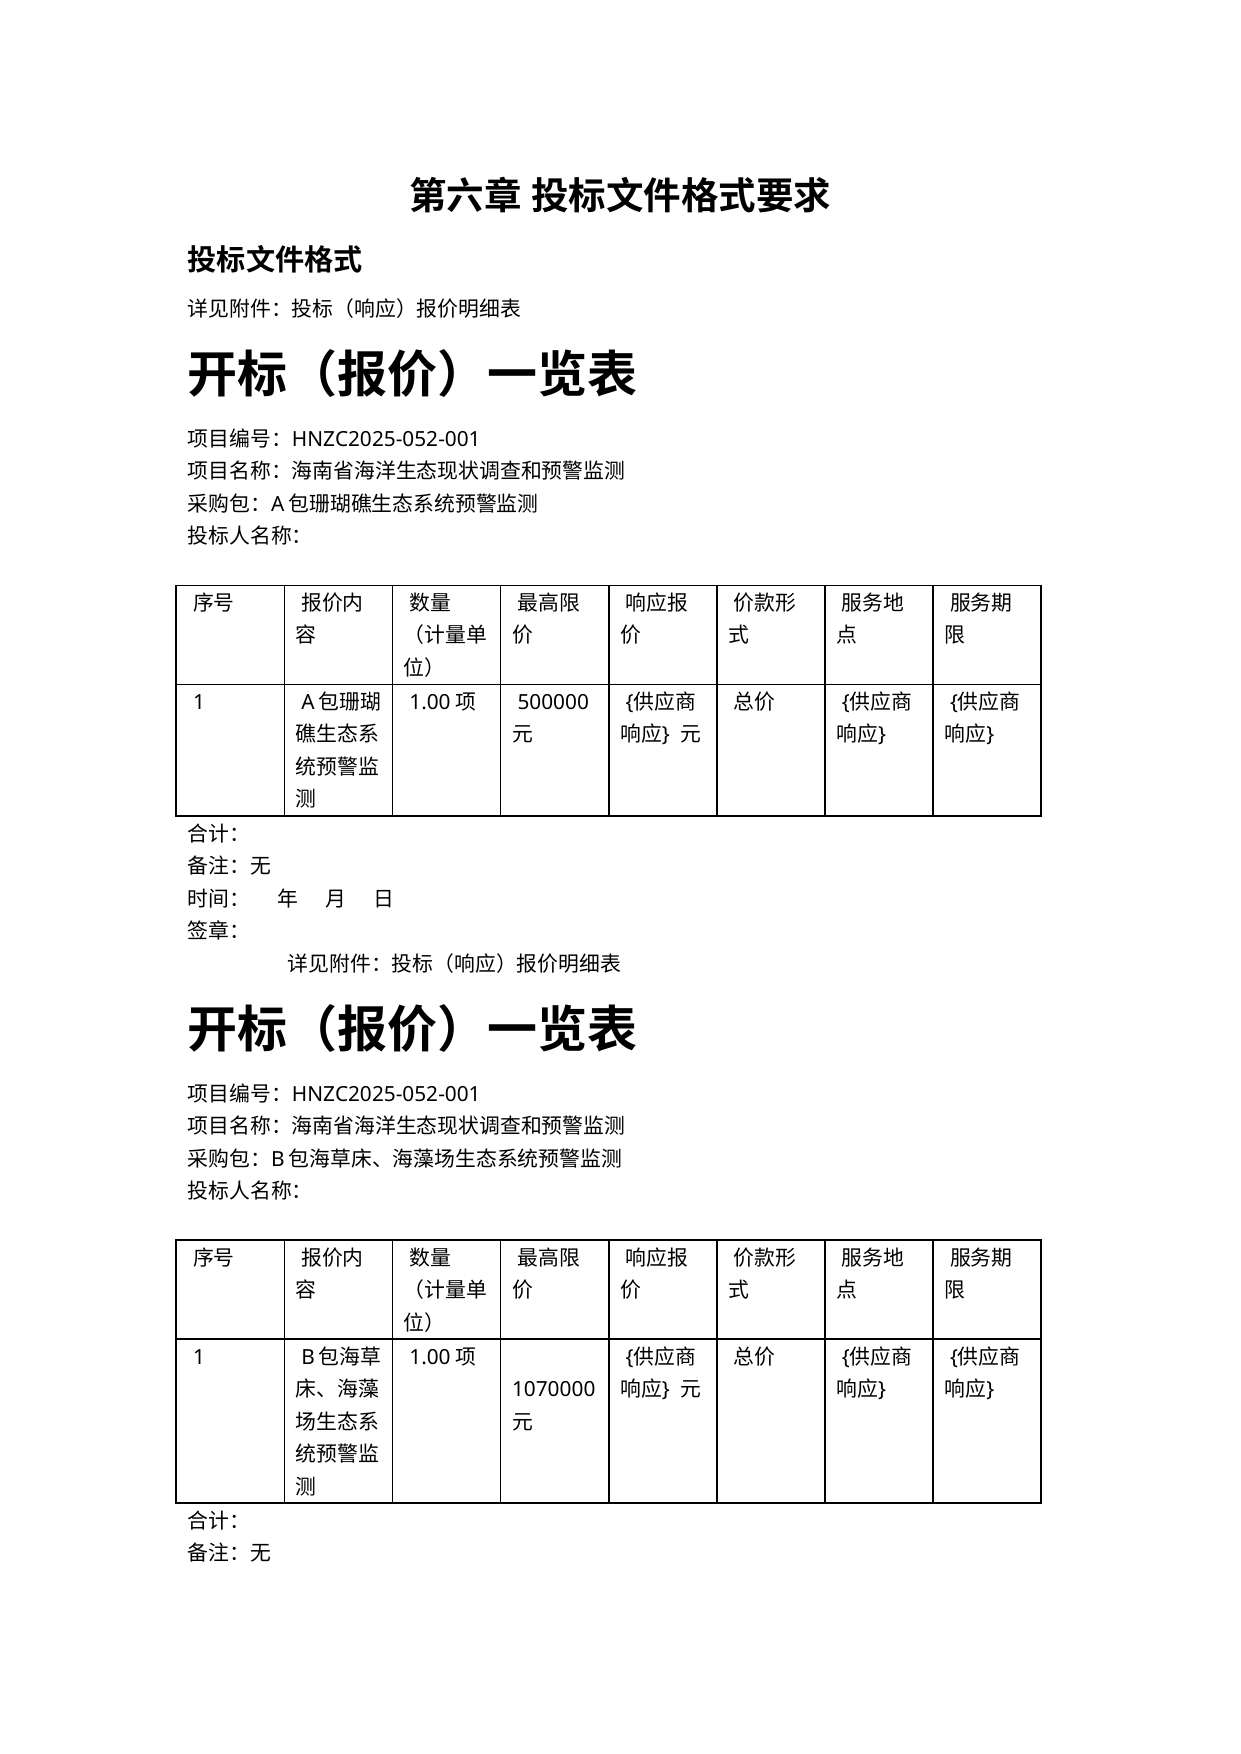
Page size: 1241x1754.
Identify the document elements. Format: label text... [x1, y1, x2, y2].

table_cell 1 [177, 685, 284, 815]
table_header 服务期限 [934, 1241, 1040, 1338]
text 项目名称：海南省海洋生态现状调查和预警监测 [187, 454, 1053, 487]
table_header 数量（计量单位） [393, 586, 500, 683]
table_cell A包珊瑚礁生态系统预警监测 [285, 685, 392, 815]
table_header 服务地点 [826, 1241, 932, 1338]
table_header 响应报价 [610, 1241, 716, 1338]
table_header 报价内容 [285, 586, 392, 683]
table_cell 1.00项 [393, 685, 500, 815]
text 签章： [187, 914, 1053, 947]
table_header 报价内容 [285, 1241, 392, 1338]
table_cell {供应商响应} [826, 1340, 932, 1502]
table_cell 1 [177, 1340, 284, 1502]
text 备注：无 [187, 849, 1053, 882]
text 第六章 投标文件格式要求 [187, 162, 1053, 227]
table_cell {供应商响应} [934, 1340, 1040, 1502]
text 开标（报价）一览表 [187, 324, 1053, 422]
table_header 响应报价 [610, 586, 716, 683]
table_cell 500000 元 [501, 685, 608, 815]
text 时间： 年 月 日 [187, 882, 1053, 914]
table_header 服务地点 [826, 586, 932, 683]
table_header 服务期限 [934, 586, 1040, 683]
text 合计： [187, 817, 1053, 849]
text 投标文件格式 [187, 227, 1053, 292]
table_cell 1.00项 [393, 1340, 500, 1502]
table_header 数量（计量单位） [393, 1241, 500, 1338]
text 投标人名称： [187, 519, 1053, 552]
table_cell {供应商响应} 元 [610, 685, 716, 815]
text 备注：无 [187, 1536, 1053, 1569]
table_header 价款形式 [718, 1241, 824, 1338]
text 投标人名称： [187, 1174, 1053, 1207]
text 项目名称：海南省海洋生态现状调查和预警监测 [187, 1109, 1053, 1142]
table_cell 总价 [718, 685, 824, 815]
text 采购包：B包海草床、海藻场生态系统预警监测 [187, 1142, 1053, 1174]
text 项目编号：HNZC2025-052-001 [187, 422, 1053, 454]
text 详见附件：投标（响应）报价明细表 [187, 292, 1053, 324]
table_cell B包海草床、海藻场生态系统预警监测 [285, 1340, 392, 1502]
text 项目编号：HNZC2025-052-001 [187, 1077, 1053, 1109]
table_cell {供应商响应} 元 [610, 1340, 716, 1502]
text 采购包：A包珊瑚礁生态系统预警监测 [187, 487, 1053, 519]
text 开标（报价）一览表 [187, 979, 1053, 1077]
table_cell 1070000 元 [501, 1340, 608, 1502]
table_cell {供应商响应} [934, 685, 1040, 815]
table_cell 总价 [718, 1340, 824, 1502]
table_header 最高限价 [501, 586, 608, 683]
text 合计： [187, 1504, 1053, 1536]
table_header 最高限价 [501, 1241, 608, 1338]
table_header 序号 [177, 1241, 284, 1338]
text 详见附件：投标（响应）报价明细表 [187, 947, 1053, 979]
table_header 价款形式 [718, 586, 824, 683]
table_header 序号 [177, 586, 284, 683]
table_cell {供应商响应} [826, 685, 932, 815]
